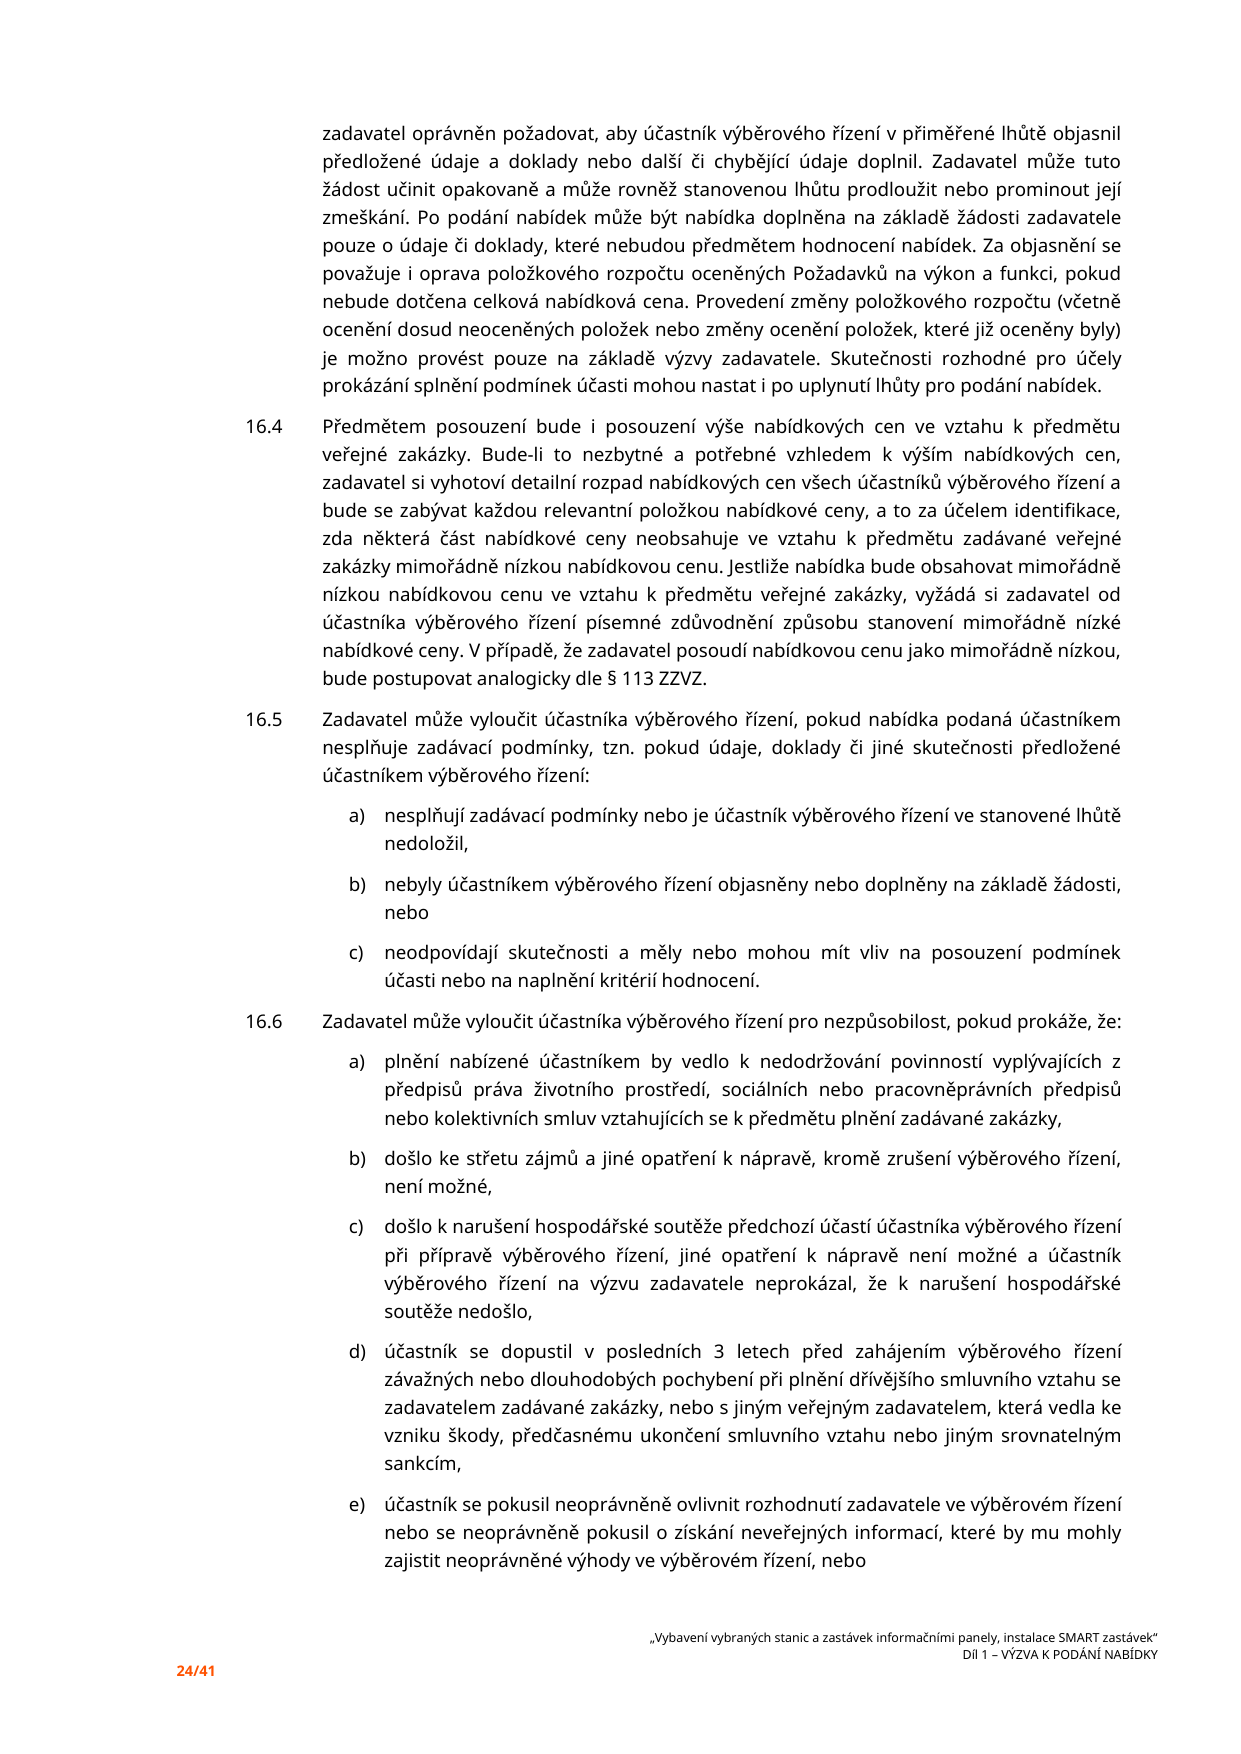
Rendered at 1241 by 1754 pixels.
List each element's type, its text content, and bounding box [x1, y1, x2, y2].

text nebyly účastníkem výběrového řízení objasněny nebo doplněny na základě žádosti, nebo [349, 871, 1122, 925]
text Zadavatel může vyloučit účastníka výběrového řízení pro nezpůsobilost, pokud prokáže, že: [245, 1008, 1122, 1034]
text došlo k narušení hospodářské soutěže předchozí účastí účastníka výběrového řízení při přípravě výběrového řízení, jiné opatření k nápravě není možné a účastník výběrového řízení na výzvu zadavatele neprokázal, že k narušení hospodářské soutěže nedošlo, [349, 1214, 1122, 1323]
text neodpovídají skutečnosti a měly nebo mohou mít vliv na posouzení podmínek účasti nebo na naplnění kritérií hodnocení. [349, 940, 1122, 993]
text Předmětem posouzení bude i posouzení výše nabídkových cen ve vztahu k předmětu veřejné zakázky. Bude-li to nezbytné a potřebné vzhledem k výším nabídkových cen, zadavatel si vyhotoví detailní rozpad nabídkových cen všech účastníků výběrového řízení a bude se zabývat každou relevantní položkou nabídkové ceny, a to za účelem identifikace, zda některá část nabídkové ceny neobsahuje ve vztahu k předmětu zadávané veřejné zakázky mimořádně nízkou nabídkovou cenu. Jestliže nabídka bude obsahovat mimořádně nízkou nabídkovou cenu ve vztahu k předmětu veřejné zakázky, vyžádá si zadavatel od účastníka výběrového řízení písemné zdůvodnění způsobu stanovení mimořádně nízké nabídkové ceny. V případě, že zadavatel posoudí nabídkovou cenu jako mimořádně nízkou, bude postupovat analogicky dle § 113 ZZVZ. [245, 413, 1122, 691]
list plnění nabízené účastníkem by vedlo k nedodržování povinností vyplývajících z předpisů práva životního prostředí, sociálních nebo pracovněprávních předpisů nebo kolektivních smluv vztahujících se k předmětu plnění zadávané zakázky, [349, 1049, 1122, 1130]
text došlo ke střetu zájmů a jiné opatření k nápravě, kromě zrušení výběrového řízení, není možné, [349, 1145, 1122, 1199]
list nesplňují zadávací podmínky nebo je účastník výběrového řízení ve stanovené lhůtě nedoložil, [349, 803, 1122, 856]
text účastník se dopustil v posledních 3 letech před zahájením výběrového řízení závažných nebo dlouhodobých pochybení při plnění dřívějšího smluvního vztahu se zadavatelem zadávané zakázky, nebo s jiným veřejným zadavatelem, která vedla ke vzniku škody, předčasnému ukončení smluvního vztahu nebo jiným srovnatelným sankcím, [349, 1338, 1122, 1476]
text Zadavatel může vyloučit účastníka výběrového řízení, pokud nabídka podaná účastníkem nesplňuje zadávací podmínky, tzn. pokud údaje, doklady či jiné skutečnosti předložené účastníkem výběrového řízení: [245, 706, 1122, 788]
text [245, 121, 1122, 398]
text účastník se pokusil neoprávněně ovlivnit rozhodnutí zadavatele ve výběrovém řízení nebo se neoprávněně pokusil o získání neveřejných informací, které by mu mohly zajistit neoprávněné výhody ve výběrovém řízení, nebo [349, 1491, 1122, 1573]
